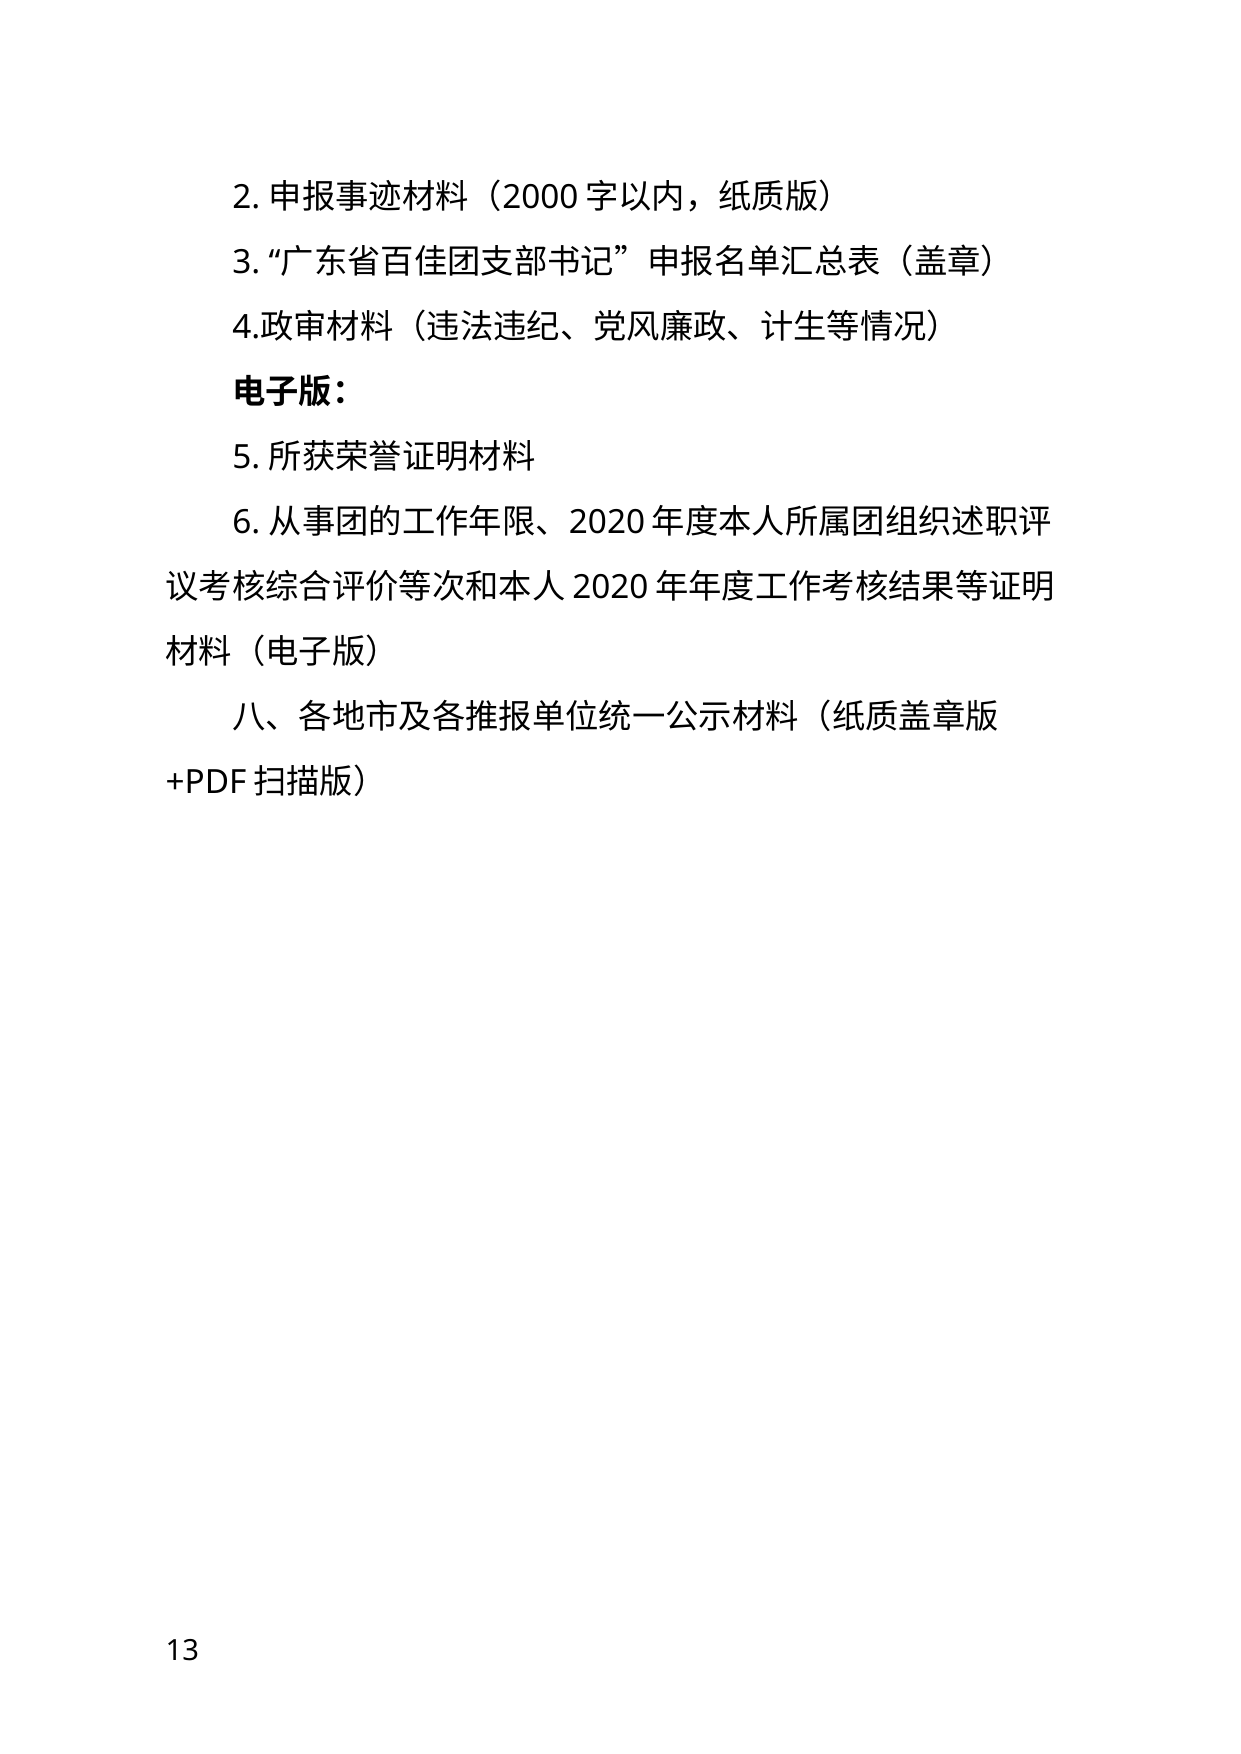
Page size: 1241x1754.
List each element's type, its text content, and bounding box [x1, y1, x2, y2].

text 5. 所获荣誉证明材料 [165, 422, 1075, 487]
text 2. 申报事迹材料（2000字以内，纸质版） [165, 162, 1075, 227]
text 3. “广东省百佳团支部书记”申报名单汇总表（盖章） [165, 227, 1075, 292]
text 6. 从事团的工作年限、2020年度本人所属团组织述职评议考核综合评价等次和本人2020年年度工作考核结果等证明材料（电子版） [165, 487, 1075, 682]
text 电子版： [165, 357, 1075, 422]
text 4.政审材料（违法违纪、党风廉政、计生等情况） [165, 292, 1075, 357]
text 八、各地市及各推报单位统一公示材料（纸质盖章版+PDF扫描版） [165, 682, 1075, 812]
